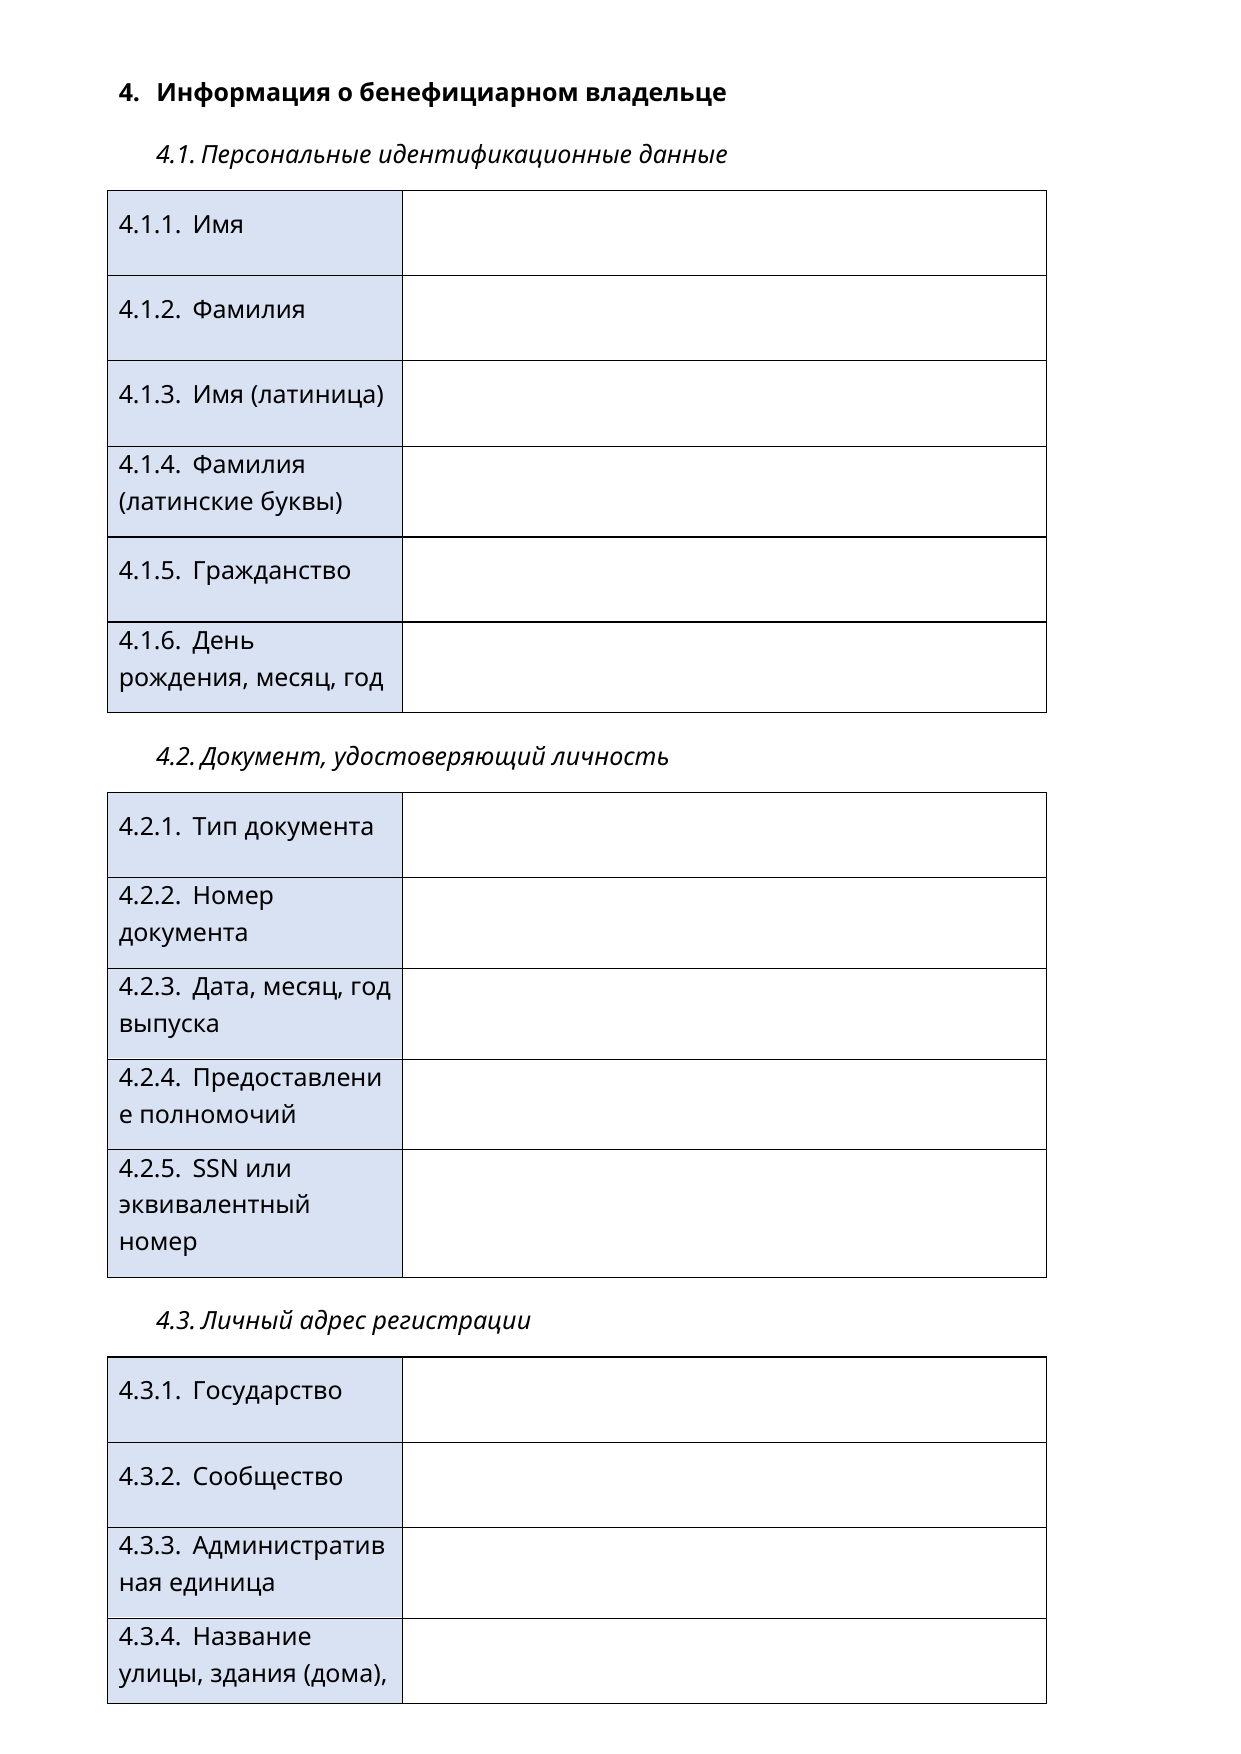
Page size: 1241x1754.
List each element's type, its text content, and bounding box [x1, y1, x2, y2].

table_cell [403, 878, 1046, 968]
table_header [403, 793, 1046, 877]
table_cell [108, 1619, 402, 1703]
list Информация о бенефициарном владельце [118, 75, 1171, 109]
table_cell Номер документа [108, 878, 402, 968]
table_cell Гражданство [108, 538, 402, 621]
table_cell [403, 1619, 1046, 1703]
table_cell Дата, месяц, год выпуска [108, 969, 402, 1058]
list Документ, удостоверяющий личность [156, 738, 1171, 772]
table_cell [403, 538, 1046, 621]
table_cell [403, 1060, 1046, 1149]
table_cell Фамилия [108, 276, 402, 360]
list Персональные идентификационные данные [156, 137, 1171, 171]
table_header [403, 191, 1046, 275]
table_cell [403, 361, 1046, 446]
table_cell [403, 623, 1046, 712]
table_cell [403, 969, 1046, 1058]
list Личный адрес регистрации [156, 1303, 1171, 1337]
table_cell Имя (латиница) [108, 361, 402, 446]
table_header Имя [108, 191, 402, 275]
table_header Тип документа [108, 793, 402, 877]
table_cell День рождения, месяц, год [108, 623, 402, 712]
table_cell Административная единица [108, 1528, 402, 1617]
table_cell [403, 1528, 1046, 1617]
table_cell [403, 276, 1046, 360]
table_header [403, 1358, 1046, 1442]
table_header Государство [108, 1358, 402, 1442]
table_cell [403, 1150, 1046, 1277]
table_cell [403, 447, 1046, 536]
table_cell SSN или эквивалентный номер [108, 1150, 402, 1277]
table_cell Фамилия (латинские буквы) [108, 447, 402, 536]
table_cell Предоставление полномочий [108, 1060, 402, 1149]
table_cell Сообщество [108, 1443, 402, 1527]
table_cell [403, 1443, 1046, 1527]
